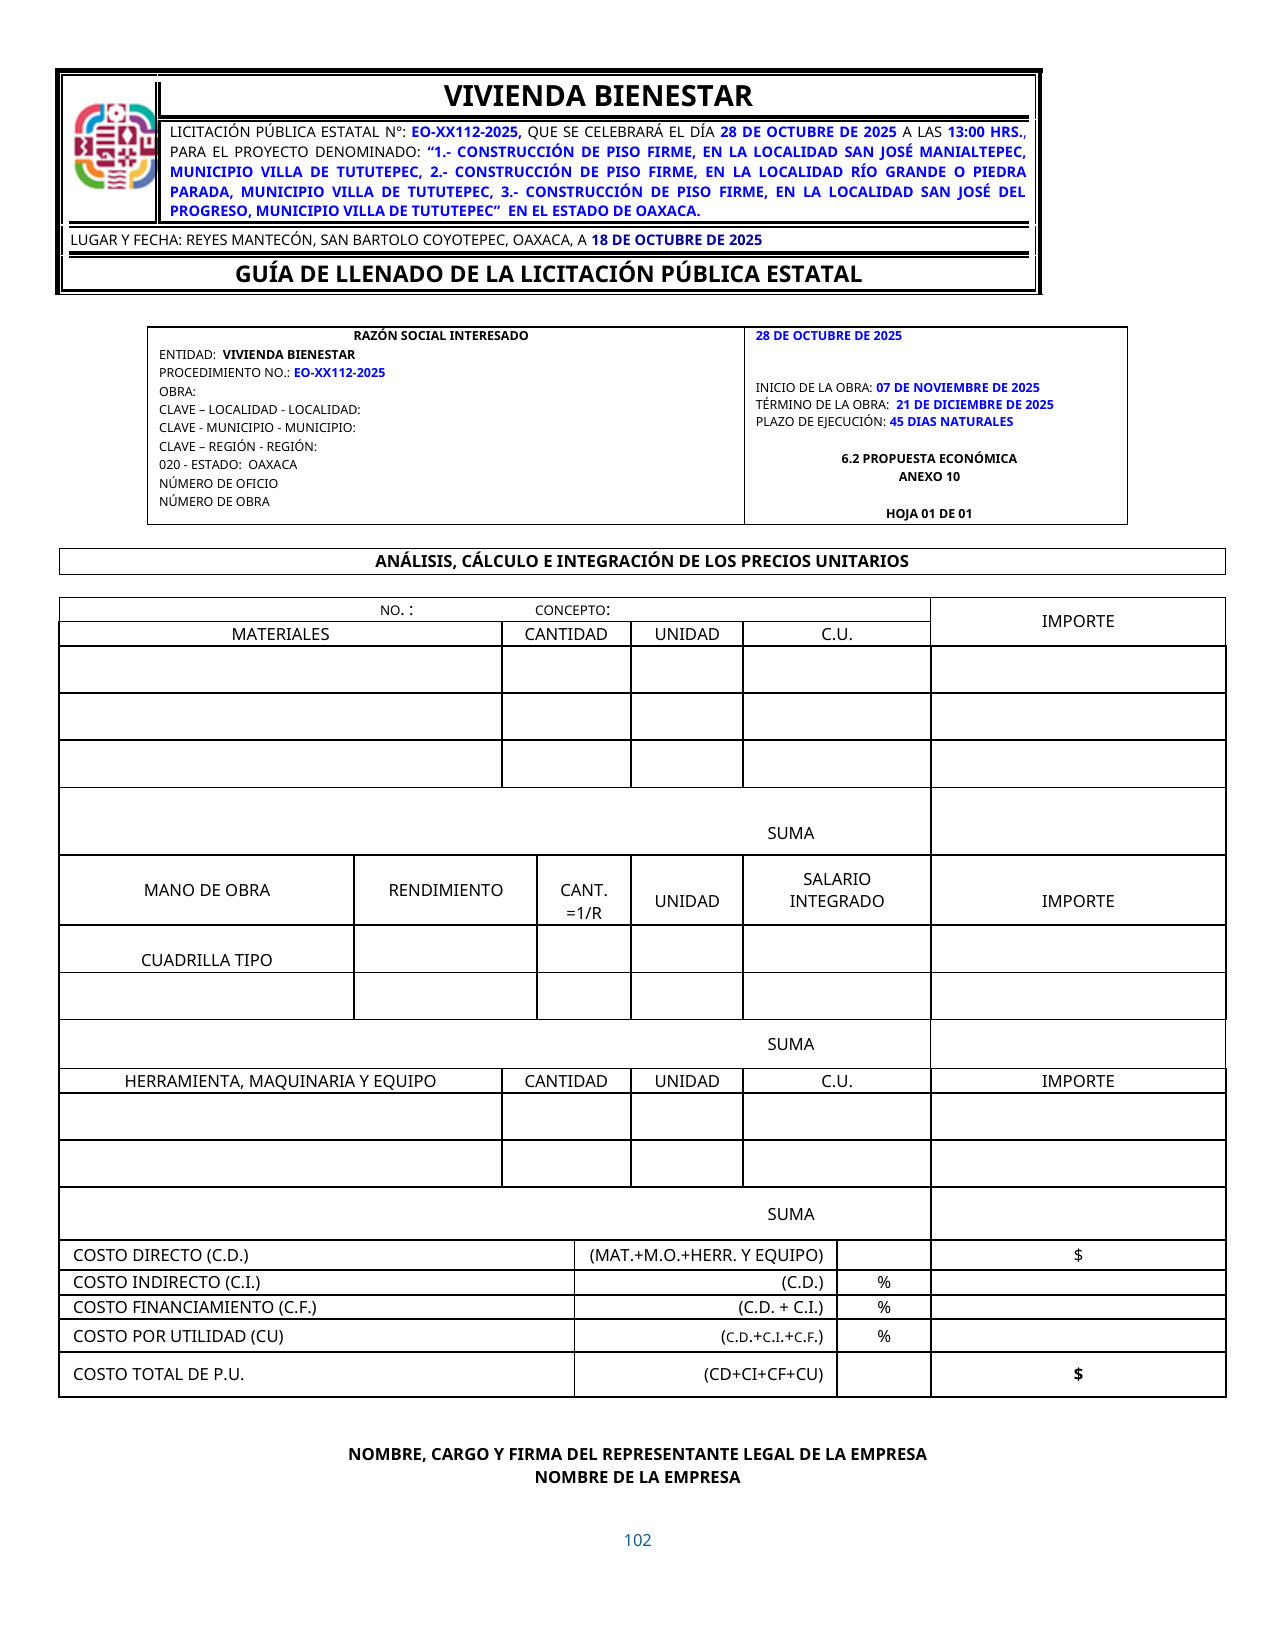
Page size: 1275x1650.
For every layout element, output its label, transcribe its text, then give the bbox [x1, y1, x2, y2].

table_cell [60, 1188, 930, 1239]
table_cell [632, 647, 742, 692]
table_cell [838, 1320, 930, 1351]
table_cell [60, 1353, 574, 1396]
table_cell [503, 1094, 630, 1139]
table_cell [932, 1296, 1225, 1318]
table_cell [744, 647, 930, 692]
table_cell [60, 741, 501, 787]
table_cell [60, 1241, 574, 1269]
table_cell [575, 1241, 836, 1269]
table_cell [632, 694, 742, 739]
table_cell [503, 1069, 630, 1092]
text NOMBRE, CARGO Y FIRMA DEL REPRESENTANTE LEGAL DE LA EMPRESA [148, 1443, 1127, 1466]
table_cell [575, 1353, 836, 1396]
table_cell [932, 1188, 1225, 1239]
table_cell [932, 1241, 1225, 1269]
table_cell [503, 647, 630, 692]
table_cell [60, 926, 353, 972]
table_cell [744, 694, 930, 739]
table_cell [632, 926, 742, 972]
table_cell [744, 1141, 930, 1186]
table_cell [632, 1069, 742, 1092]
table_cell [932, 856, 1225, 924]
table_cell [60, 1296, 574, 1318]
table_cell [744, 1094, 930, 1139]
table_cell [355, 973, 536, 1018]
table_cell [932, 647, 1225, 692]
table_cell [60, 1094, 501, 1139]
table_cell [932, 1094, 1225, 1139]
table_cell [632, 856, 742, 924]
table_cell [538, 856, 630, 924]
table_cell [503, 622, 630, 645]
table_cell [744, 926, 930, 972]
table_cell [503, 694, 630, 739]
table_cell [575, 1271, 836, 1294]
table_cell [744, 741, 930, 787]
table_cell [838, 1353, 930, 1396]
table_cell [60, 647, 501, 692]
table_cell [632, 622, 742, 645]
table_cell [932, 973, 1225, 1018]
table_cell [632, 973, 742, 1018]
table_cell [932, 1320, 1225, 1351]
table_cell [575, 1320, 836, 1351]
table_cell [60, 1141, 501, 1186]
picture [63, 96, 155, 195]
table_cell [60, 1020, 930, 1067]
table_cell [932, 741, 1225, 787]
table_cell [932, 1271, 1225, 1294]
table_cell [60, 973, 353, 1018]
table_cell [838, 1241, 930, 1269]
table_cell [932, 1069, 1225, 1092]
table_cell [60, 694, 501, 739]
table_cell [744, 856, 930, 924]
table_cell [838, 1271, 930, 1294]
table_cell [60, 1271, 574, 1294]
text NOMBRE DE LA EMPRESA [148, 1466, 1127, 1488]
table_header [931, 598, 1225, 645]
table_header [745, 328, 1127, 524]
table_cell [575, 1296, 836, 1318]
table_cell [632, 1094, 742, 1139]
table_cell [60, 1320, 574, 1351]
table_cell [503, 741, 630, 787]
picture [161, 96, 170, 115]
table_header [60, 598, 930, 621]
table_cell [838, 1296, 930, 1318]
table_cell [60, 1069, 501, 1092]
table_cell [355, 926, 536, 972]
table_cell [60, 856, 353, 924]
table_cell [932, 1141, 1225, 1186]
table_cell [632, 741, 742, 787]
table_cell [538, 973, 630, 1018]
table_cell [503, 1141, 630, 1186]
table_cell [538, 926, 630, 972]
picture [157, 96, 170, 195]
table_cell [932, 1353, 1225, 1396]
picture [161, 122, 170, 195]
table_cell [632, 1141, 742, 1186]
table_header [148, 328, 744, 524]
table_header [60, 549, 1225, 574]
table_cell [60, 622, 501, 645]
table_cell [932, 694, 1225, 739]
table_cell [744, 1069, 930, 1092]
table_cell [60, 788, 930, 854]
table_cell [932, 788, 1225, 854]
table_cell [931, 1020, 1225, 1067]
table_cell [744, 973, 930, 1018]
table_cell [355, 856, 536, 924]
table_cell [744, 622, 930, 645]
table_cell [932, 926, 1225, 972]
